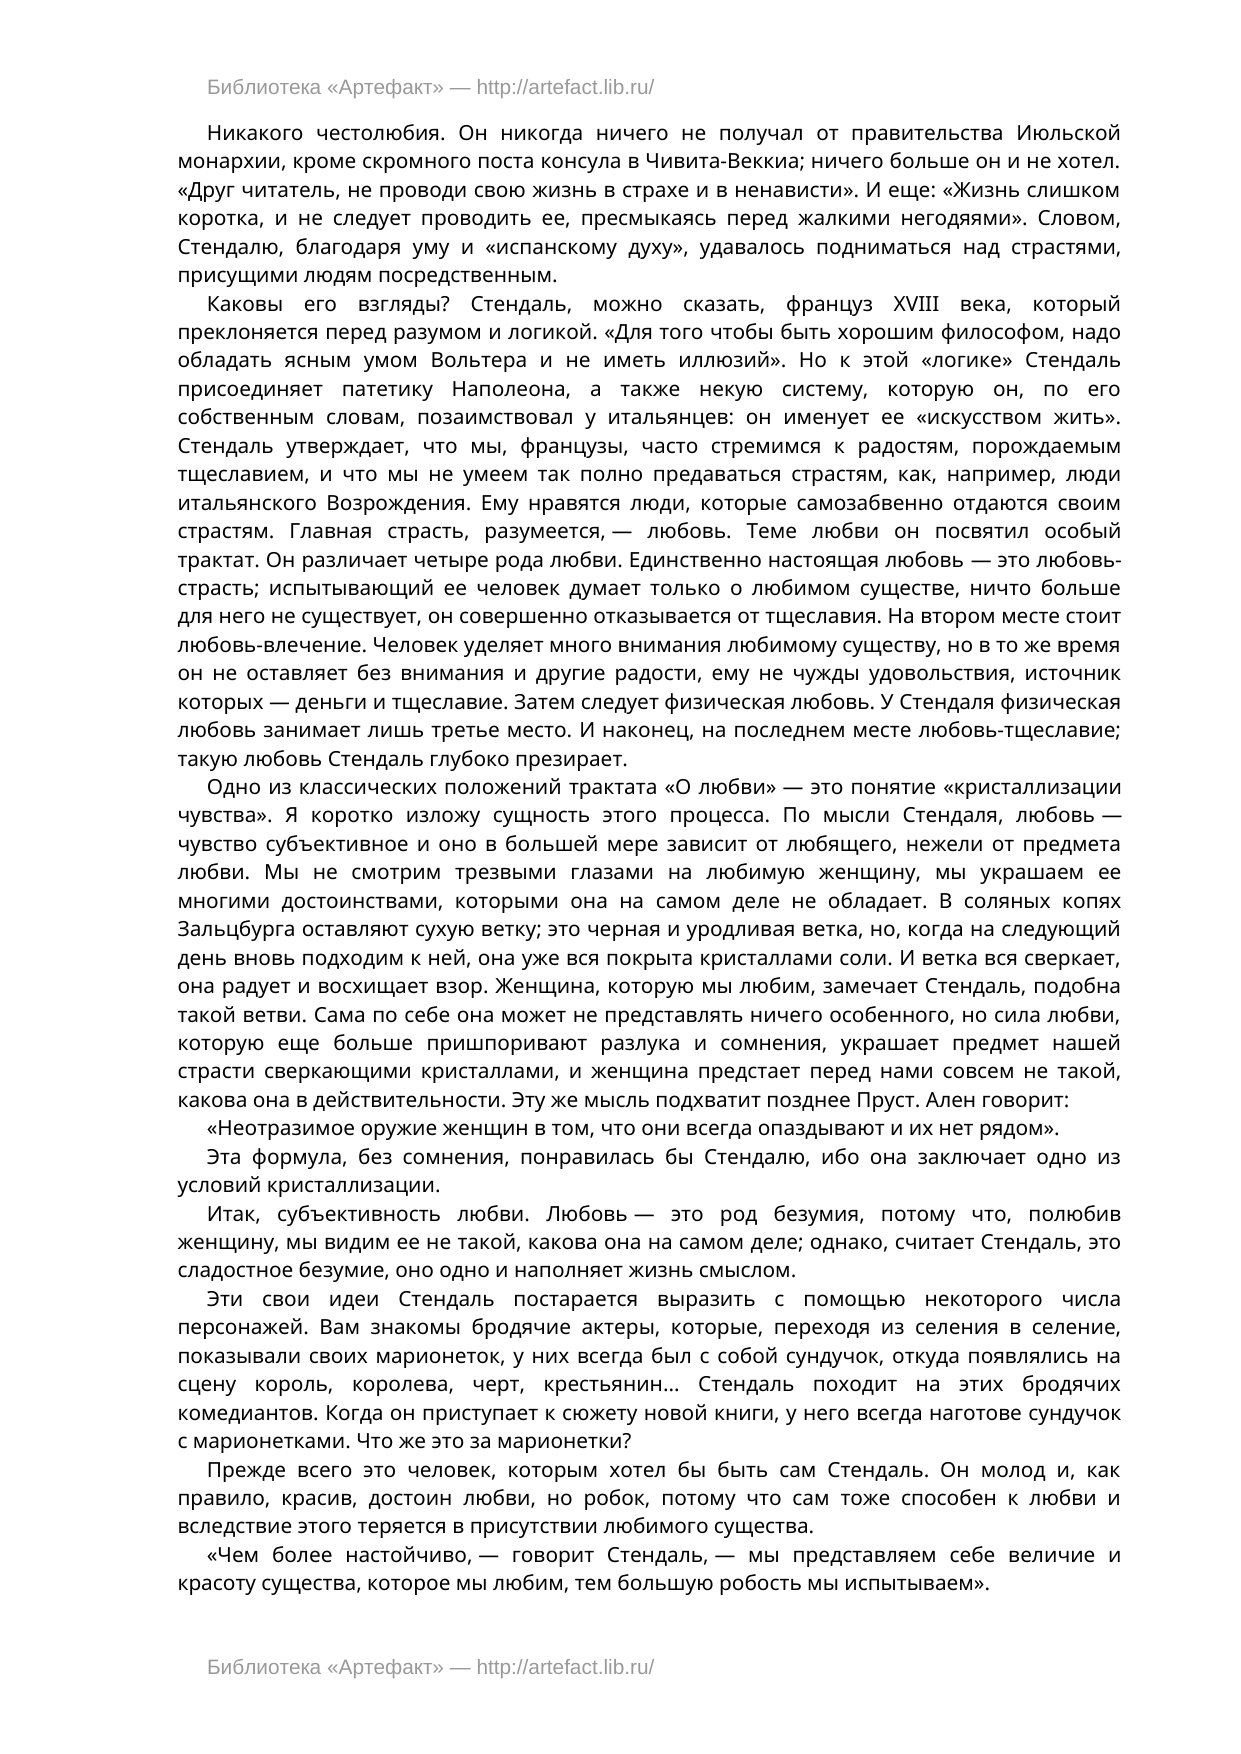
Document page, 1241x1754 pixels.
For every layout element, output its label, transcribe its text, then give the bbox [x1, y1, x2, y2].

text «Чем более настойчиво, — говорит Стендаль, — мы представляем себе величие и красоту существа, которое мы любим, тем большую робость мы испытываем». [177, 1540, 1122, 1597]
text Никакого честолюбия. Он никогда ничего не получал от правительства Июльской монархии, кроме скромного поста консула в Чивита-Веккиа; ничего больше он и не хотел. «Друг читатель, не проводи свою жизнь в страхе и в ненависти». И еще: «Жизнь слишком коротка, и не следует проводить ее, пресмыкаясь перед жалкими негодяями». Словом, Стендалю, благодаря уму и «испанскому духу», удавалось подниматься над страстями, присущими людям посредственным. [177, 118, 1122, 289]
text Эта формула, без сомнения, понравилась бы Стендалю, ибо она заключает одно из условий кристаллизации. [177, 1142, 1122, 1199]
text «Неотразимое оружие женщин в том, что они всегда опаздывают и их нет рядом». [177, 1113, 1122, 1142]
text Прежде всего это человек, которым хотел бы быть сам Стендаль. Он молод и, как правило, красив, достоин любви, но робок, потому что сам тоже способен к любви и вследствие этого теряется в присутствии любимого существа. [177, 1455, 1122, 1540]
text Каковы его взгляды? Стендаль, можно сказать, француз XVIII века, который преклоняется перед разумом и логикой. «Для того чтобы быть хорошим философом, надо обладать ясным умом Вольтера и не иметь иллюзий». Но к этой «логике» Стендаль присоединяет патетику Наполеона, а также некую систему, которую он, по его собственным словам, позаимствовал у итальянцев: он именует ее «искусством жить». Стендаль утверждает, что мы, французы, часто стремимся к радостям, порождаемым тщеславием, и что мы не умеем так полно предаваться страстям, как, например, люди итальянского Возрождения. Ему нравятся люди, которые самозабвенно отдаются своим страстям. Главная страсть, разумеется, — любовь. Теме любви он посвятил особый трактат. Он различает четыре рода любви. Единственно настоящая любовь — это любовь-страсть; испытывающий ее человек думает только о любимом существе, ничто больше для него не существует, он совершенно отказывается от тщеславия. На втором месте стоит любовь-влечение. Человек уделяет много внимания любимому существу, но в то же время он не оставляет без внимания и другие радости, ему не чужды удовольствия, источник которых — деньги и тщеславие. Затем следует физическая любовь. У Стендаля физическая любовь занимает лишь третье место. И наконец, на последнем месте любовь-тщеславие; такую любовь Стендаль глубоко презирает. [177, 289, 1122, 772]
text Одно из классических положений трактата «О любви» — это понятие «кристаллизации чувства». Я коротко изложу сущность этого процесса. По мысли Стендаля, любовь — чувство субъективное и оно в большей мере зависит от любящего, нежели от предмета любви. Мы не смотрим трезвыми глазами на любимую женщину, мы украшаем ее многими достоинствами, которыми она на самом деле не обладает. В соляных копях Зальцбурга оставляют сухую ветку; это черная и уродливая ветка, но, когда на следующий день вновь подходим к ней, она уже вся покрыта кристаллами соли. И ветка вся сверкает, она радует и восхищает взор. Женщина, которую мы любим, замечает Стендаль, подобна такой ветви. Сама по себе она может не представлять ничего особенного, но сила любви, которую еще больше пришпоривают разлука и сомнения, украшает предмет нашей страсти сверкающими кристаллами, и женщина предстает перед нами совсем не такой, какова она в действительности. Эту же мысль подхватит позднее Пруст. Ален говорит: [177, 772, 1122, 1113]
text Итак, субъективность любви. Любовь — это род безумия, потому что, полюбив женщину, мы видим ее не такой, какова она на самом деле; однако, считает Стендаль, это сладостное безумие, оно одно и наполняет жизнь смыслом. [177, 1199, 1122, 1284]
text Эти свои идеи Стендаль постарается выразить с помощью некоторого числа персонажей. Вам знакомы бродячие актеры, которые, переходя из селения в селение, показывали своих марионеток, у них всегда был с собой сундучок, откуда появлялись на сцену король, королева, черт, крестьянин... Стендаль походит на этих бродячих комедиантов. Когда он приступает к сюжету новой книги, у него всегда наготове сундучок с марионетками. Что же это за марионетки? [177, 1284, 1122, 1455]
